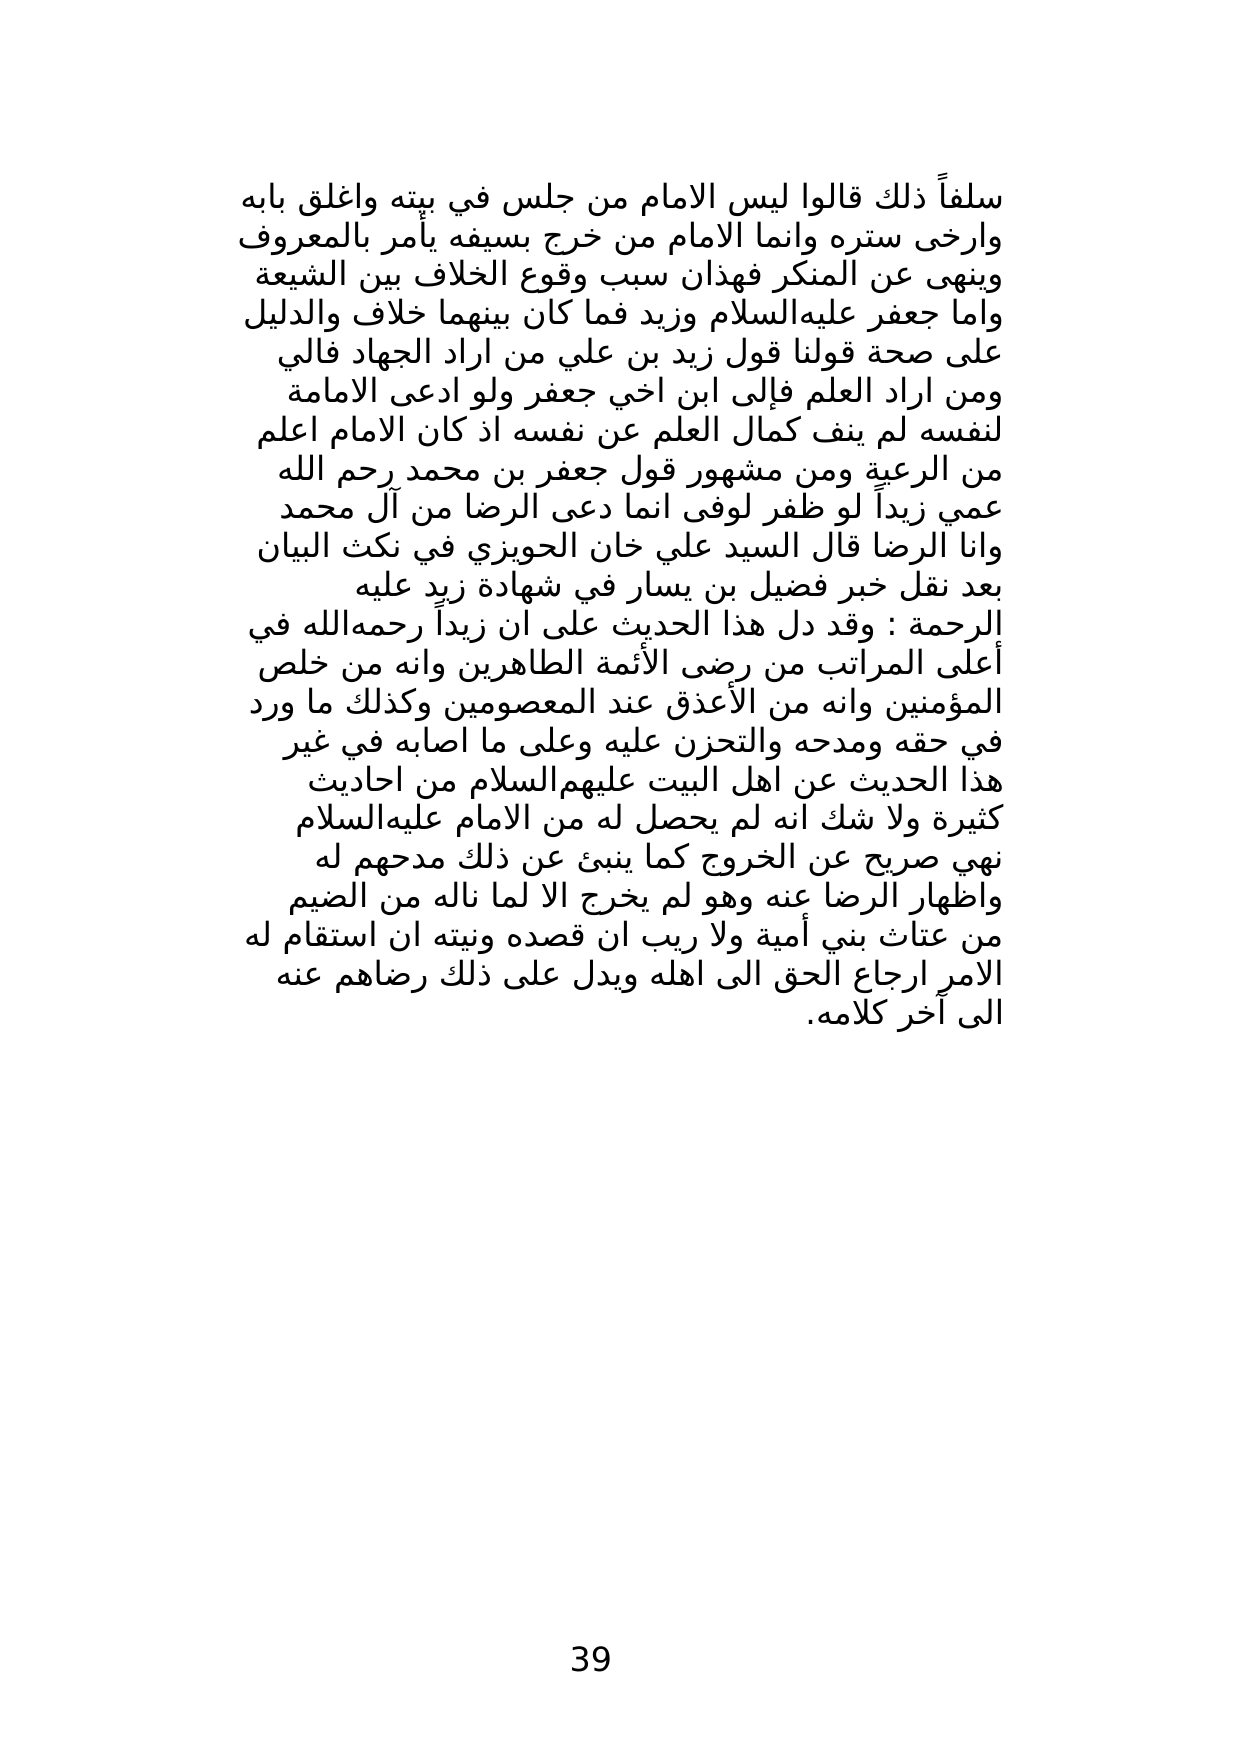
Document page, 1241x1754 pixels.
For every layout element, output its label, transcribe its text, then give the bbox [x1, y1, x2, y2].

text سلفاً ذلك قالوا ليس الامام من جلس في بيته واغلق بابه وارخى ستره وانما الامام من خرج بسيفه يأمر بالمعروف وينهى عن المنكر فهذان سبب وقوع الخلاف بين الشيعة واما جعفر عليه‌السلام وزيد فما كان بينهما خلاف والدليل على صحة قولنا قول زيد بن علي من اراد الجهاد فالي ومن اراد العلم فإلى ابن اخي جعفر ولو ادعى الامامة لنفسه لم ينف كمال العلم عن نفسه اذ كان الامام اعلم من الرعية ومن مشهور قول جعفر بن محمد رحم الله عمي زيداً لو ظفر لوفى انما دعى الرضا من آل محمد وانا الرضا قال السيد علي خان الحويزي في نكث البيان بعد نقل خبر فضيل بن يسار في شهادة زيد عليه الرحمة : وقد دل هذا الحديث على ان زيداً رحمه‌الله في أعلى المراتب من رضى الأئمة الطاهرين وانه من خلص المؤمنين وانه من الأعذق عند المعصومين وكذلك ما ورد في حقه ومدحه والتحزن عليه وعلى ما اصابه في غير هذا الحديث عن اهل البيت عليهم‌السلام من احاديث كثيرة ولا شك انه لم يحصل له من الامام عليه‌السلام نهي صريح عن الخروج كما ينبئ عن ذلك مدحهم له واظهار الرضا عنه وهو لم يخرج الا لما ناله من الضيم من عتاث بني أمية ولا ريب ان قصده ونيته ان استقام له الامر ارجاع الحق الى اهله ويدل على ذلك رضاهم عنه الى آخر كلامه. [236, 177, 1004, 1032]
